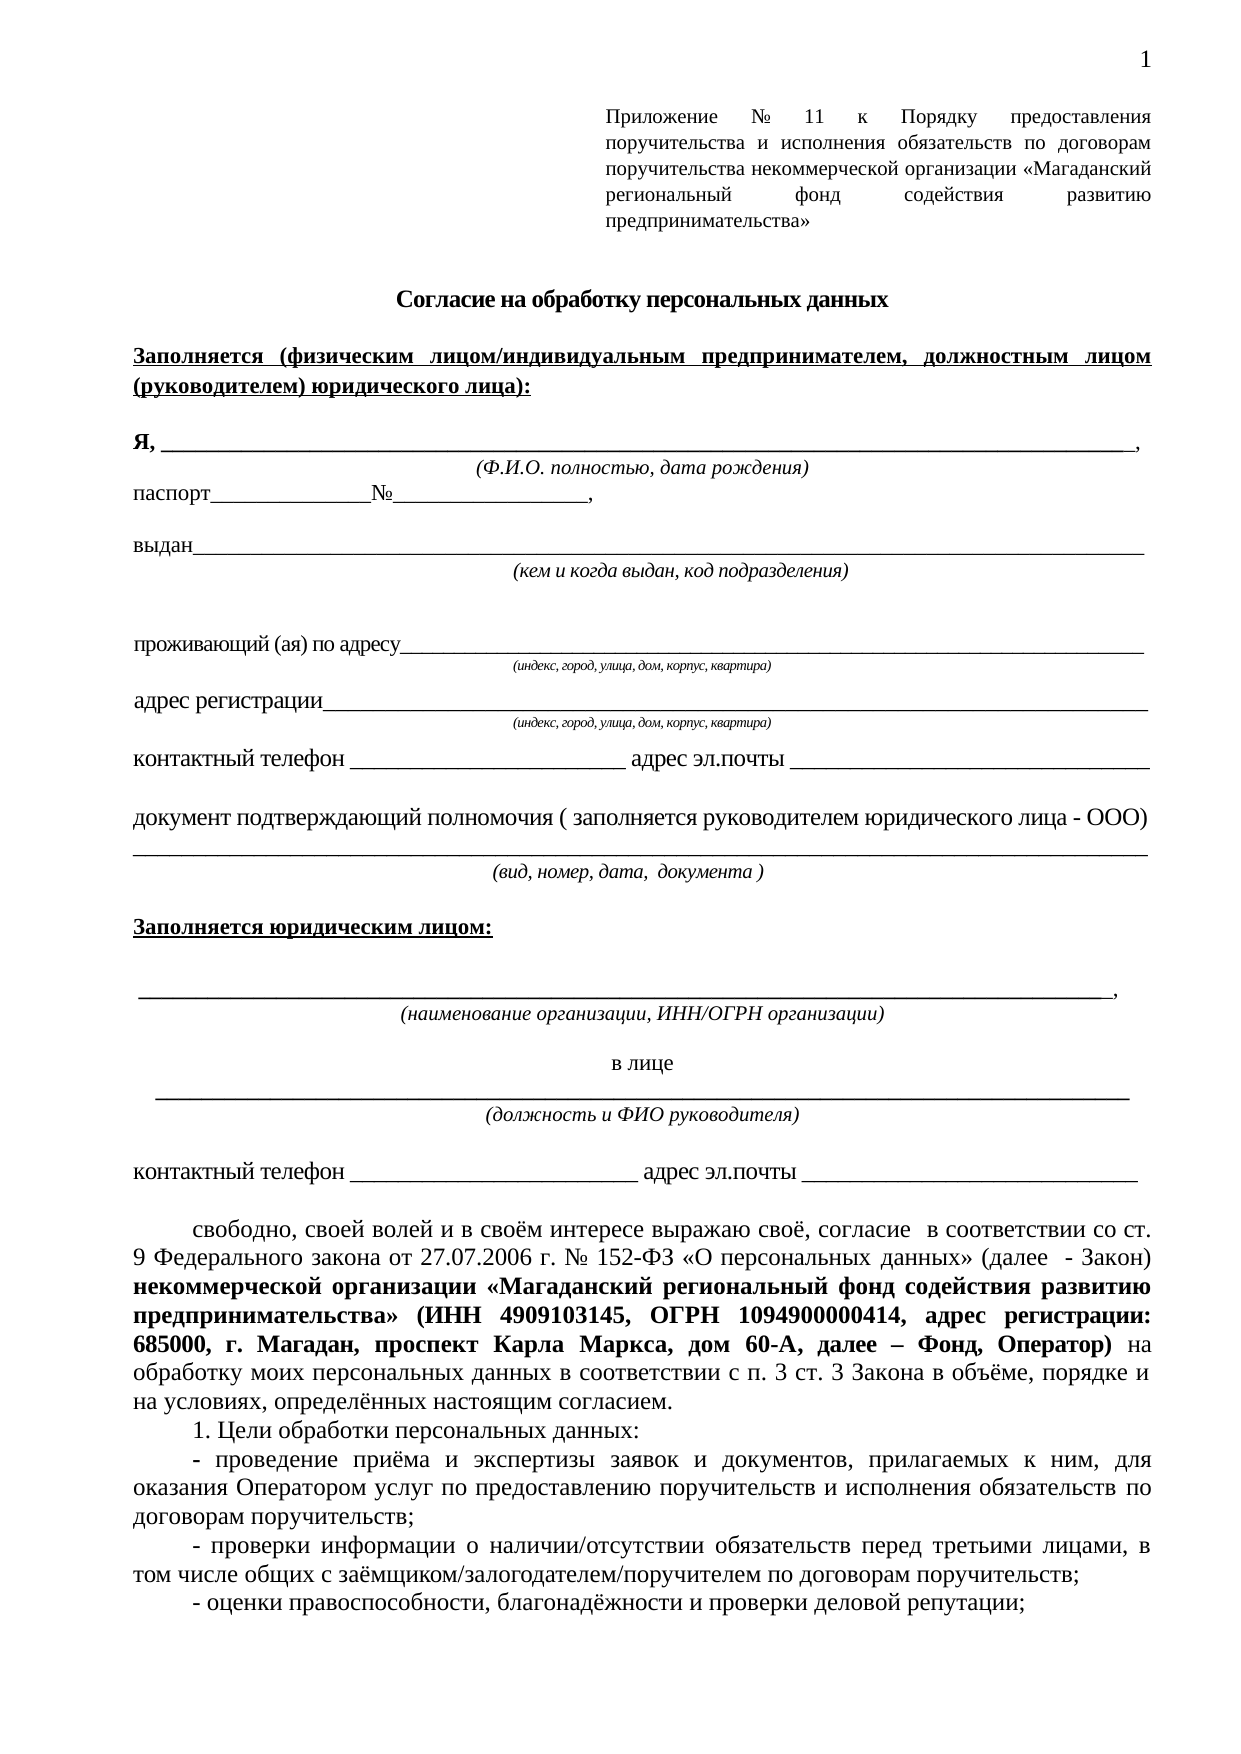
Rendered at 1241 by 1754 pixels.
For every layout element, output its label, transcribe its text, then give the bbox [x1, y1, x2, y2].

text (вид, номер, дата, документа ) [133, 859, 1152, 883]
text Приложение № 11 к Порядку предоставления поручительства и исполнения обязательств по договорам поручительства некоммерческой организации «Магаданский региональный фонд содействия развитию предпринимательства» [605, 104, 1152, 232]
text Заполняется (физическим лицом/индивидуальным предпринимателем, должностным лицом (руководителем) юридического лица): [133, 342, 1152, 365]
text документ подтверждающий полномочия ( заполняется руководителем юридического лица - ООО) ____________________________________________________________________________________ [133, 802, 1152, 859]
text - проверки информации о наличии/отсутствии обязательств перед третьими лицами, в том числе общих с заёмщиком/залогодателем/поручителем по договорам поручительств; [133, 1530, 1152, 1587]
text свободно, своей волей и в своём интересе выражаю своё, согласие в соответствии со ст. 9 Федерального закона от 27.07.2006 г. № 152-ФЗ «О персональных данных» (далее - Закон) некоммерческой организации «Магаданский региональный фонд содействия развитию предпринимательства» (ИНН 4909103145, ОГРН 1094900000414, адрес регистрации: 685000, г. Магадан, проспект Карла Маркса, дом 60-А, далее – Фонд, Оператор) на обработку моих персональных данных в соответствии с п. 3 ст. 3 Закона в объёме, порядке и на условиях, определённых настоящим согласием. [133, 1214, 1152, 1415]
text (наименование организации, ИНН/ОГРН организации) [133, 1001, 1152, 1025]
text (индекс, город, улица, дом, корпус, квартира) [133, 714, 1152, 743]
text 1. Цели обработки персональных данных: [133, 1415, 1152, 1444]
text в лице _____________________________________________________________________________________ (должность и ФИО руководителя) [133, 1049, 1152, 1126]
text (кем и когда выдан, код подразделения) [133, 558, 1152, 582]
text _____________________________________________________________________________________, [133, 975, 1152, 1001]
text - проведение приёма и экспертизы заявок и документов, прилагаемых к ним, для оказания Оператором услуг по предоставлению поручительств и исполнения обязательств по договорам поручительств; [133, 1444, 1152, 1530]
text проживающий (ая) по адресу_____________________________________________________________________ [133, 630, 1152, 656]
text Я, _____________________________________________________________________________________, [133, 428, 1152, 455]
text (Ф.И.О. полностью, дата рождения) [133, 455, 1152, 479]
text выдан___________________________________________________________________________________ [133, 532, 1152, 558]
text - оценки правоспособности, благонадёжности и проверки деловой репутации; [133, 1587, 1152, 1616]
text Заполняется юридическим лицом: [133, 913, 1152, 940]
text Согласие на обработку персональных данных [133, 284, 1152, 313]
text адрес регистрации__________________________________________________________________ [133, 685, 1152, 714]
text Заполняется (физическим лицом/индивидуальным предпринимателем, должностным лицом (руководителем) юридического лица): [133, 366, 1152, 398]
text (индекс, город, улица, дом, корпус, квартира) [133, 656, 1152, 685]
text контактный телефон _______________________ адрес эл.почты ______________________________ [133, 743, 1152, 771]
text паспорт______________№_________________, [133, 479, 1152, 505]
text контактный телефон ________________________ адрес эл.почты ____________________________ [133, 1156, 1152, 1185]
